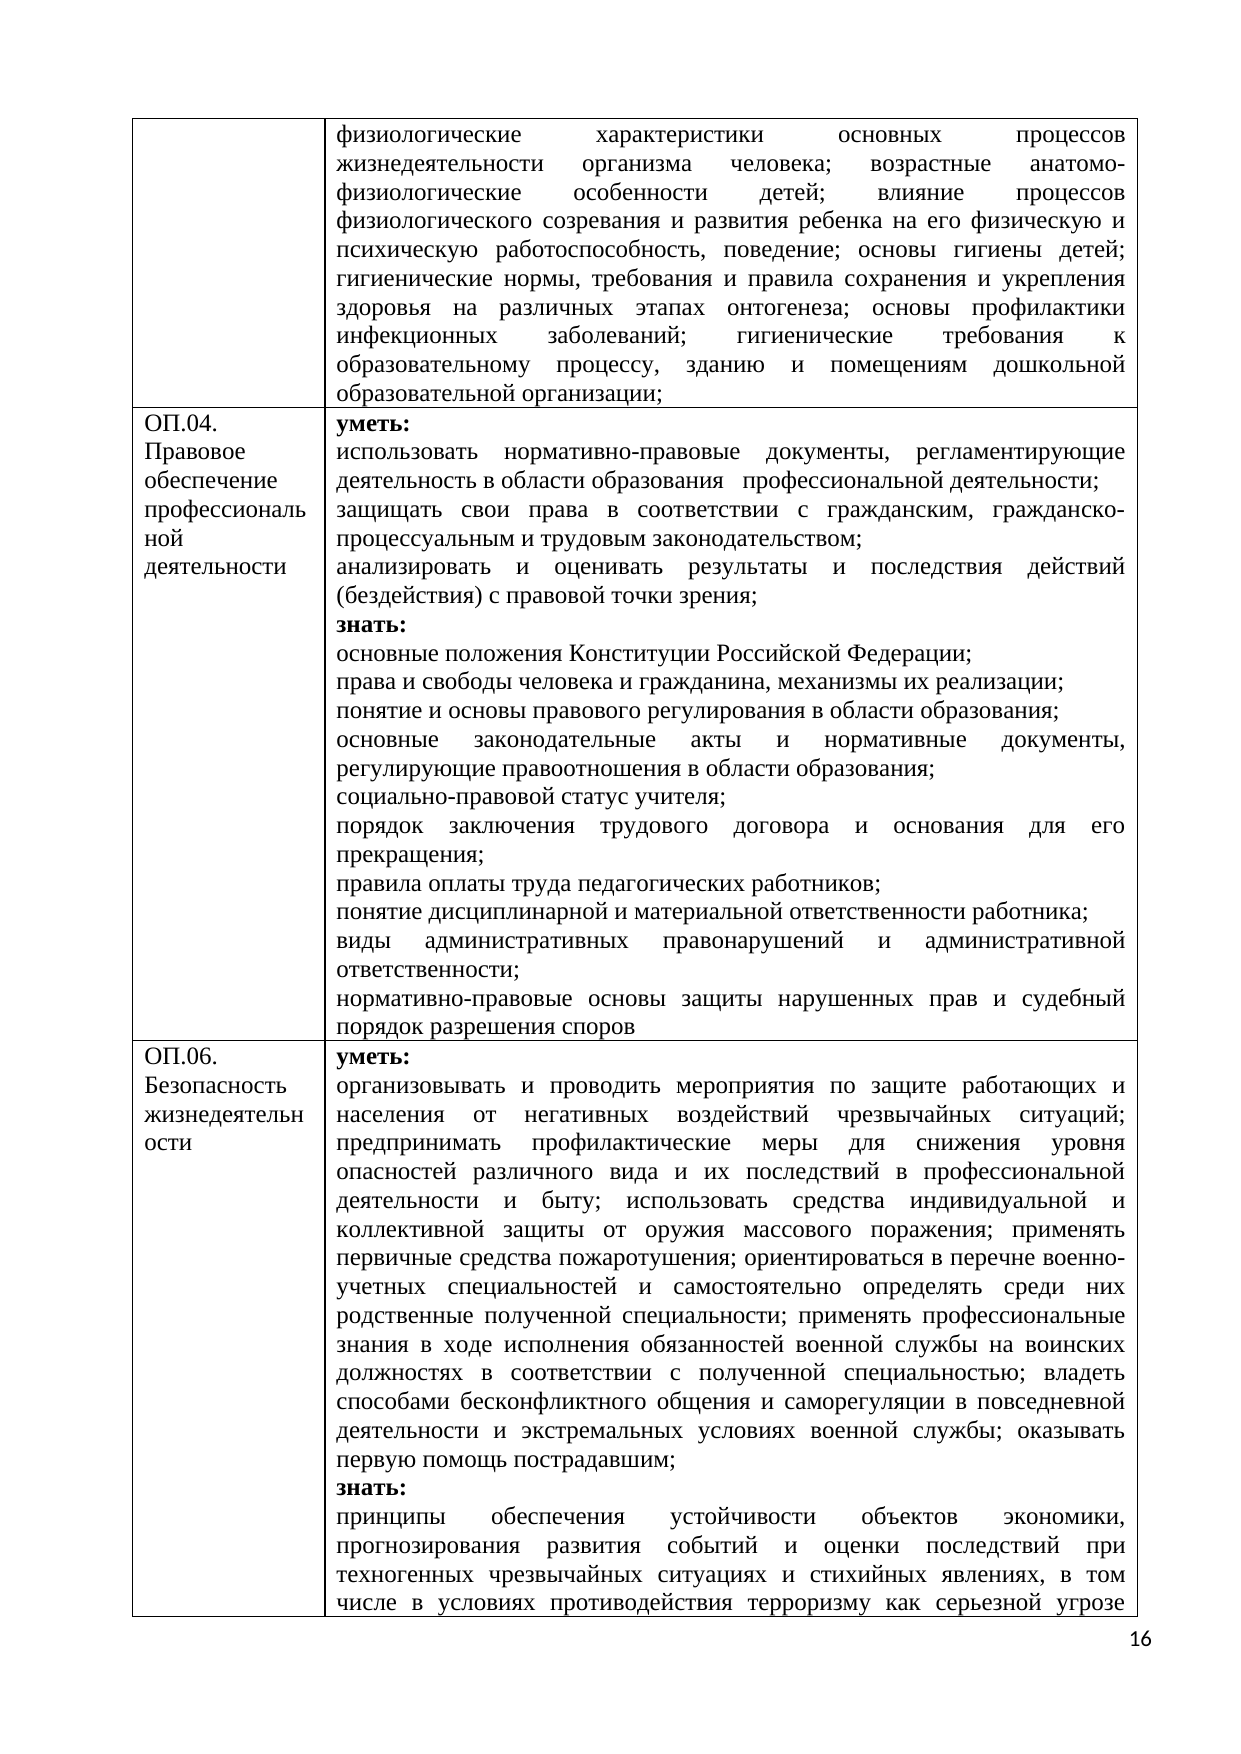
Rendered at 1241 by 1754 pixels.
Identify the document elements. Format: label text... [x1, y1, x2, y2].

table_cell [326, 119, 1137, 407]
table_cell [133, 119, 324, 407]
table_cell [133, 1041, 324, 1616]
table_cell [326, 1041, 1137, 1616]
table_cell уметь: использовать нормативно-правовые документы, регламентирующие деятельность в области образования профессиональной деятельности; защищать свои права в соответствии с гражданским, гражданско-процессуальным и трудовым законодательством; анализировать и оценивать результаты и последствия действий (бездействия) с правовой точки зрения; знать: основные положения Конституции Российской Федерации; права и свободы человека и гражданина, механизмы их реализации; понятие и основы правового регулирования в области образования; основные законодательные акты и нормативные документы, регулирующие правоотношения в области образования; социально-правовой статус учителя; порядок заключения трудового договора и основания для его прекращения; правила оплаты труда педагогических работников; понятие дисциплинарной и материальной ответственности работника; виды административных правонарушений и административной ответственности; нормативно-правовые основы защиты нарушенных прав и судебный порядок разрешения споров [326, 408, 1137, 1040]
table_cell ОП.04. Правовое обеспечение профессиональной деятельности [133, 408, 324, 1040]
